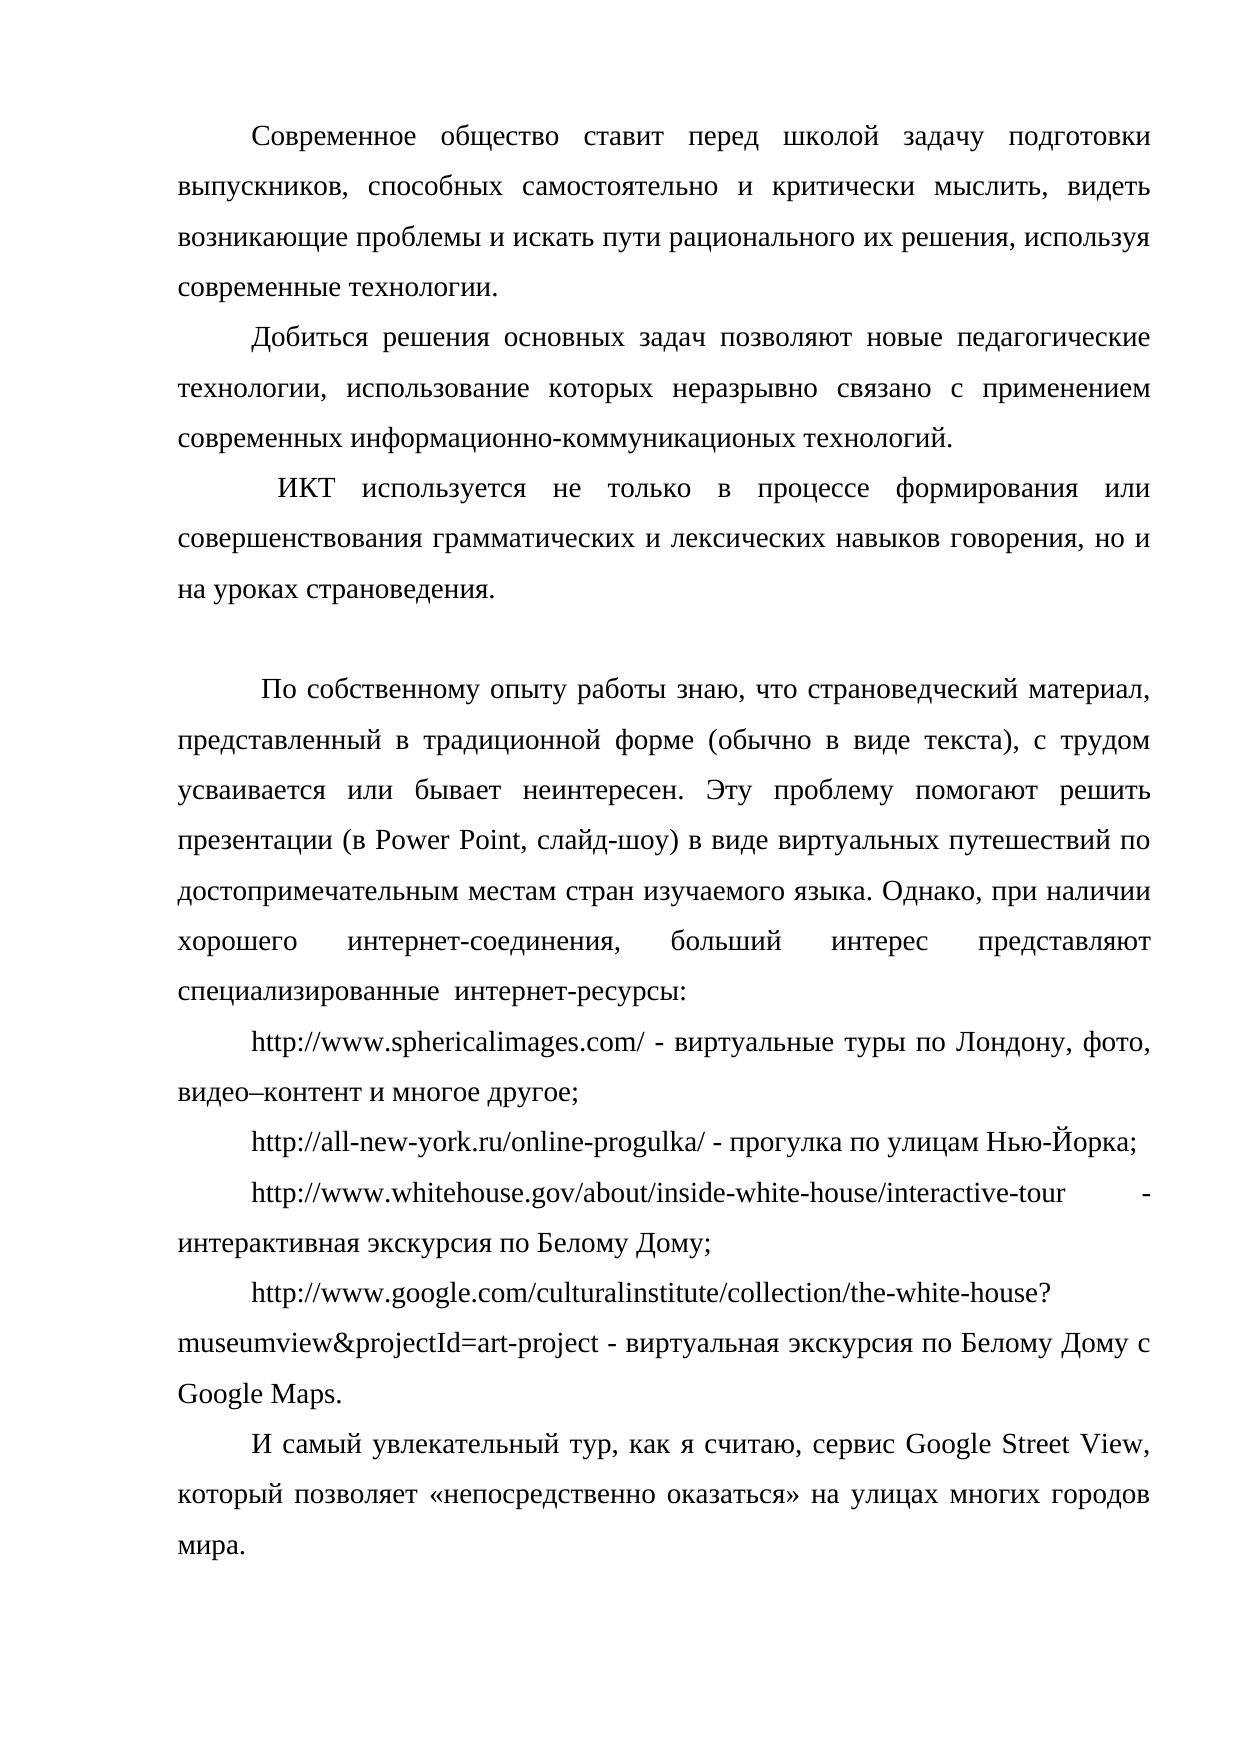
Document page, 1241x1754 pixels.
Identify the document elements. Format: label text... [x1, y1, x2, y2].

text http://www.google.com/culturalinstitute/collection/the-white-house?museumview&projectId=art-project - виртуальная экскурсия по Белому Дому с Google Maps. [177, 1275, 1152, 1409]
text Добиться решения основных задач позволяют новые педагогические технологии, использование которых неразрывно связано с применением современных информационно-коммуникационых технологий. [177, 319, 1152, 453]
text Современное общество ставит перед школой задачу подготовки выпускников, способных самостоятельно и критически мыслить, видеть возникающие проблемы и искать пути рационального их решения, используя современные технологии. [177, 118, 1152, 303]
text И самый увлекательный тур, как я считаю, сервис Google Street View, который позволяет «непосредственно оказаться» на улицах многих городов мира. [177, 1426, 1152, 1560]
text http://all-new-york.ru/online-progulka/ - прогулка по улицам Нью-Йорка; [177, 1124, 1152, 1158]
text По собственному опыту работы знаю, что страноведческий материал, представленный в традиционной форме (обычно в виде текста), с трудом усваивается или бывает неинтересен. Эту проблему помогают решить презентации (в Power Point, слайд-шоу) в виде виртуальных путешествий по достопримечательным местам стран изучаемого языка. Однако, при наличии хорошего интернет-соединения, больший интерес представляют специализированные интернет-ресурсы: [177, 672, 1152, 1007]
text http://www.whitehouse.gov/about/inside-white-house/interactive-tour -интерактивная экскурсия по Белому Дому; [177, 1175, 1152, 1258]
text ИКТ используется не только в процессе формирования или совершенствования грамматических и лексических навыков говорения, но и на уроках страноведения. [177, 470, 1152, 604]
text http://www.sphericalimages.com/ - виртуальные туры по Лондону, фото, видео–контент и многое другое; [177, 1024, 1152, 1108]
